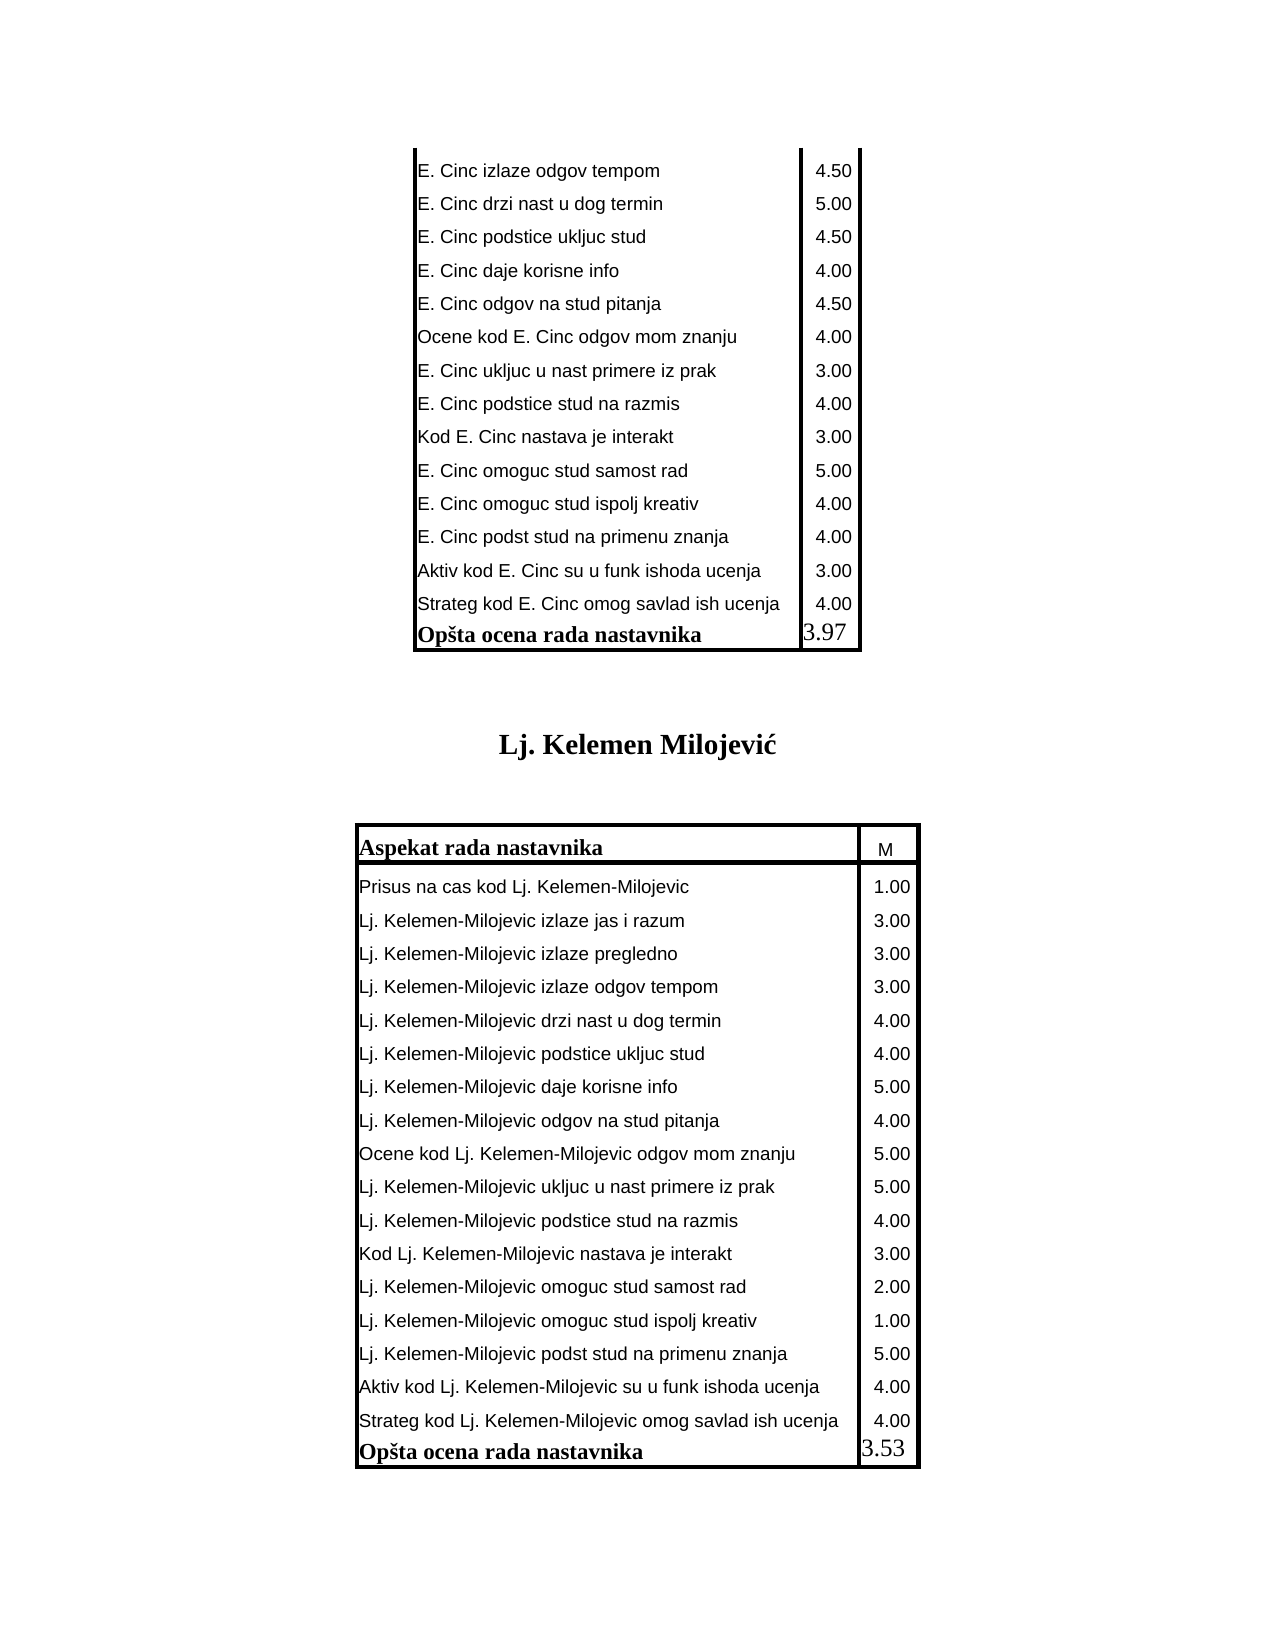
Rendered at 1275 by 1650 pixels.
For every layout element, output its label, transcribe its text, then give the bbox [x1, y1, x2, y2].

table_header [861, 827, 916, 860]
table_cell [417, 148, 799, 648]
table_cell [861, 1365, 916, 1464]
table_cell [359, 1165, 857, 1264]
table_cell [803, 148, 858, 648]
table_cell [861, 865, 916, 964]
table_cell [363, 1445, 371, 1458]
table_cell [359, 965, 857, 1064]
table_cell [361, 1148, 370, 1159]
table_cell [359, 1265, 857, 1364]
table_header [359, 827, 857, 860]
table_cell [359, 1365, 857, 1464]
text Lj. Kelemen Milojević [148, 727, 1127, 761]
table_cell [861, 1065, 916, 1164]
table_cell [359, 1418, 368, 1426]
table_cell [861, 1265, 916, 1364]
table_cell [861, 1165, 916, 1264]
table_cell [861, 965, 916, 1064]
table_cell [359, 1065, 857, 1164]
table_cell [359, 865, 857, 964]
